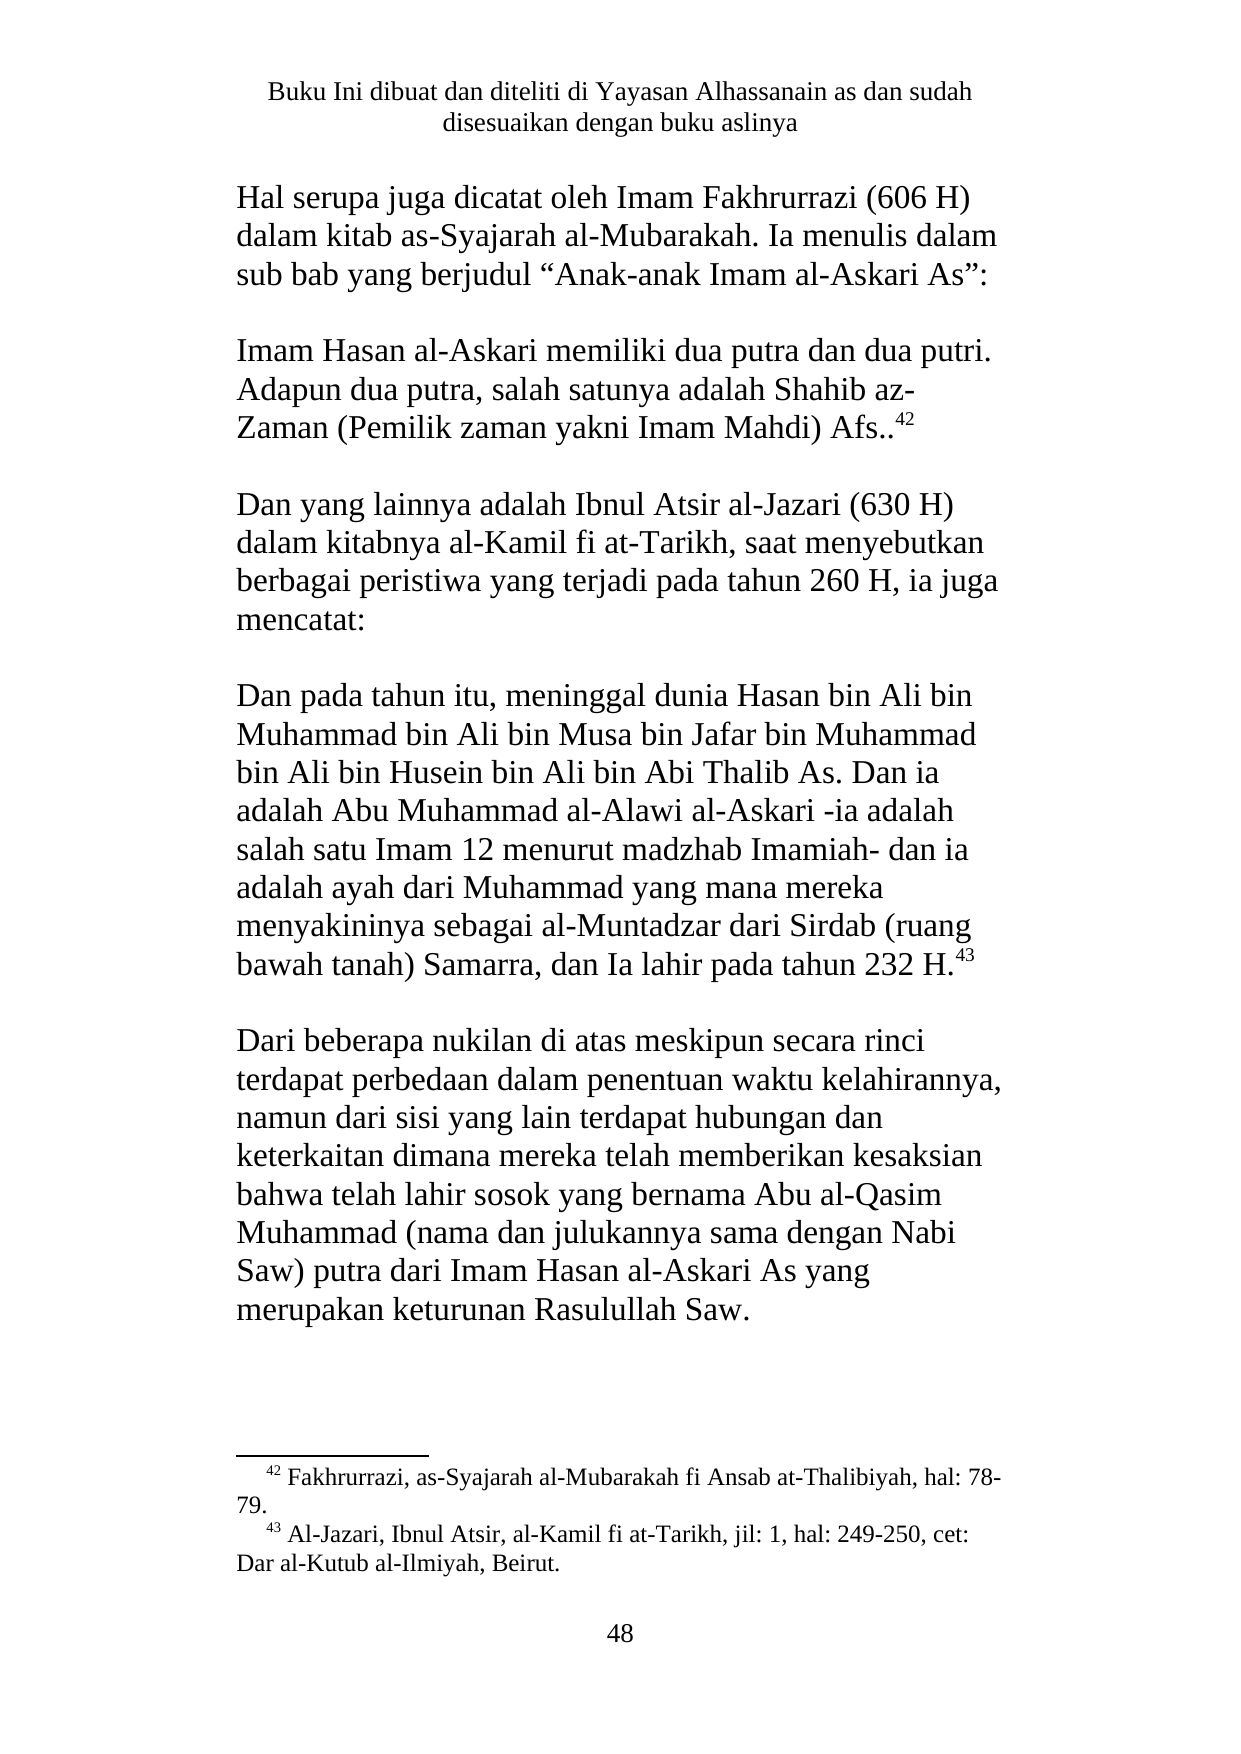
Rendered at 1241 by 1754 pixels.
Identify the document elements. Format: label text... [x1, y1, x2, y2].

text Hal serupa juga dicatat oleh Imam Fakhrurrazi (606 H) dalam kitab as-Syajarah al-Mubarakah. Ia menulis dalam sub bab yang berjudul “Anak-anak Imam al-Askari As”: [236, 177, 1004, 292]
text Imam Hasan al-Askari memiliki dua putra dan dua putri. Adapun dua putra, salah satunya adalah Shahib az-Zaman (Pemilik zaman yakni Imam Mahdi) Afs.. [236, 331, 1004, 446]
text Dari beberapa nukilan di atas meskipun secara rinci terdapat perbedaan dalam penentuan waktu kelahirannya, namun dari sisi yang lain terdapat hubungan dan keterkaitan dimana mereka telah memberikan kesaksian bahwa telah lahir sosok yang bernama Abu al-Qasim Muhammad (nama dan julukannya sama dengan Nabi Saw) putra dari Imam Hasan al-Askari As yang merupakan keturunan Rasulullah Saw. [236, 1021, 1004, 1327]
text Dan pada tahun itu, meninggal dunia Hasan bin Ali bin Muhammad bin Ali bin Musa bin Jafar bin Muhammad bin Ali bin Husein bin Ali bin Abi Thalib As. Dan ia adalah Abu Muhammad al-Alawi al-Askari -ia adalah salah satu Imam 12 menurut madzhab Imamiah- dan ia adalah ayah dari Muhammad yang mana mereka menyakininya sebagai al-Muntadzar dari Sirdab (ruang bawah tanah) Samarra, dan Ia lahir pada tahun 232 H. [236, 676, 1004, 982]
text Dan yang lainnya adalah Ibnul Atsir al-Jazari (630 H) dalam kitabnya al-Kamil fi at-Tarikh, saat menyebutkan berbagai peristiwa yang terjadi pada tahun 260 H, ia juga mencatat: [236, 484, 1004, 637]
